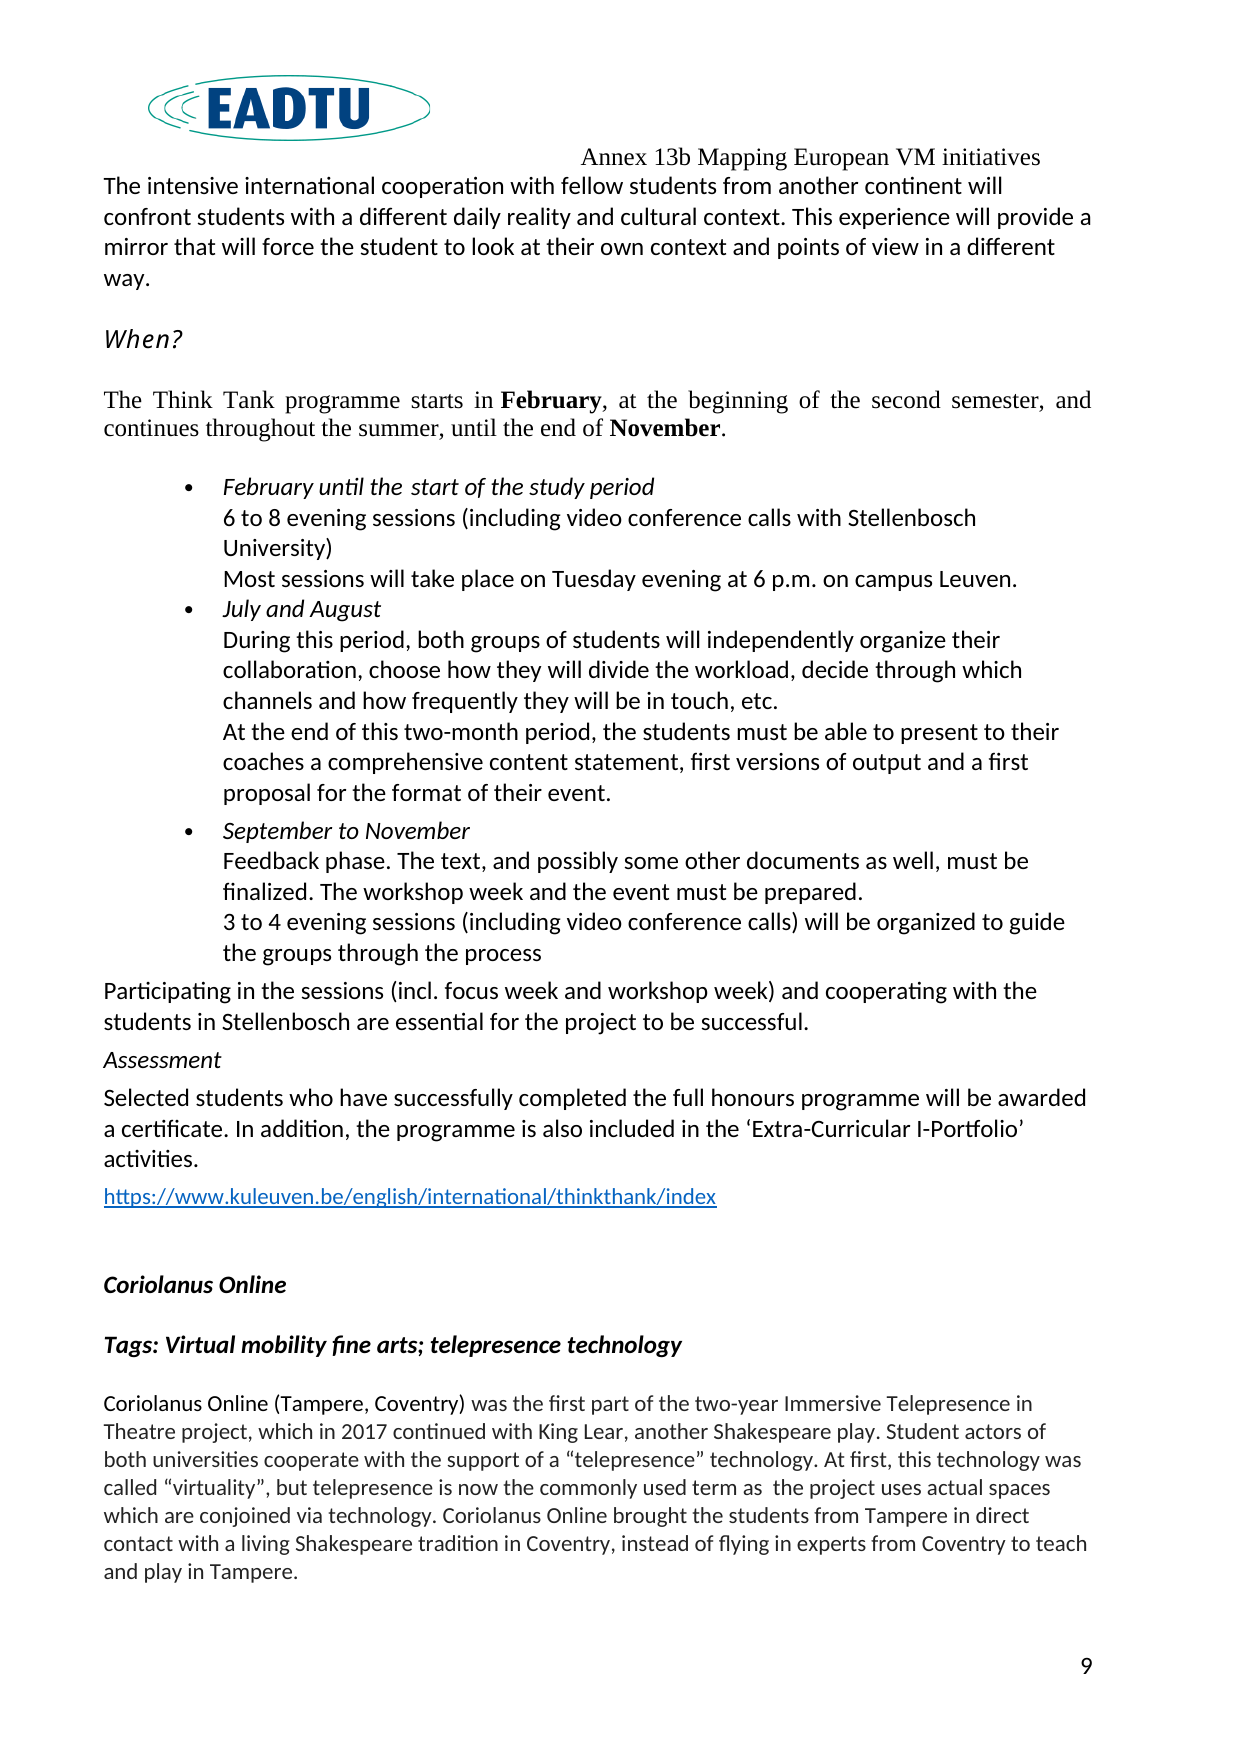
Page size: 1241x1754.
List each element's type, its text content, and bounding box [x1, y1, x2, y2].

text Coriolanus Online [103, 1270, 1093, 1300]
text Selected students who have successfully completed the full honours programme will be awarded a certificate. In addition, the programme is also included in the ‘Extra-Curricular I-Portfolio’ activities. [103, 1083, 1093, 1174]
list September to November Feedback phase. The text, and possibly some other documents as well, must be finalized. The workshop week and the event must be prepared. 3 to 4 evening sessions (including video conference calls) will be organized to guide the groups through the process [185, 815, 1093, 968]
text Coriolanus Online (Tampere, Coventry) was the first part of the two-year Immersive Telepresence in Theatre project, which in 2017 continued with King Lear, another Shakespeare play. Student actors of both universities cooperate with the support of a “telepresence” technology. At first, this technology was called “virtuality”, but telepresence is now the commonly used term as the project uses actual spaces which are conjoined via technology. Coriolanus Online brought the students from Tampere in direct contact with a living Shakespeare tradition in Coventry, instead of flying in experts from Coventry to teach and play in Tampere. [103, 1389, 1093, 1585]
text Participating in the sessions (incl. focus week and workshop week) and cooperating with the students in Stellenbosch are essential for the project to be successful. [103, 975, 1093, 1036]
text When? [103, 322, 1093, 356]
text https://www.kuleuven.be/english/international/thinkthank/index [103, 1182, 1093, 1210]
list February until the start of the study period 6 to 8 evening sessions (including video conference calls with Stellenbosch University) Most sessions will take place on Tuesday evening at 6 p.m. on campus Leuven. [185, 471, 1093, 593]
text Assessment [103, 1044, 1093, 1075]
text Tags: Virtual mobility fine arts; telepresence technology [103, 1329, 1093, 1360]
text The Think Tank programme starts in February, at the beginning of the second semester, and continues throughout the summer, until the end of November. [103, 385, 1093, 442]
picture [147, 73, 431, 142]
list July and August During this period, both groups of students will independently organize their collaboration, choose how they will divide the workload, decide through which channels and how frequently they will be in touch, etc. At the end of this two-month period, the students must be able to present to their coaches a comprehensive content statement, first versions of output and a first proposal for the format of their event. [185, 593, 1093, 807]
text The intensive international cooperation with fellow students from another continent will confront students with a different daily reality and cultural context. This experience will provide a mirror that will force the student to look at their own context and points of view in a different way. [103, 170, 1093, 292]
